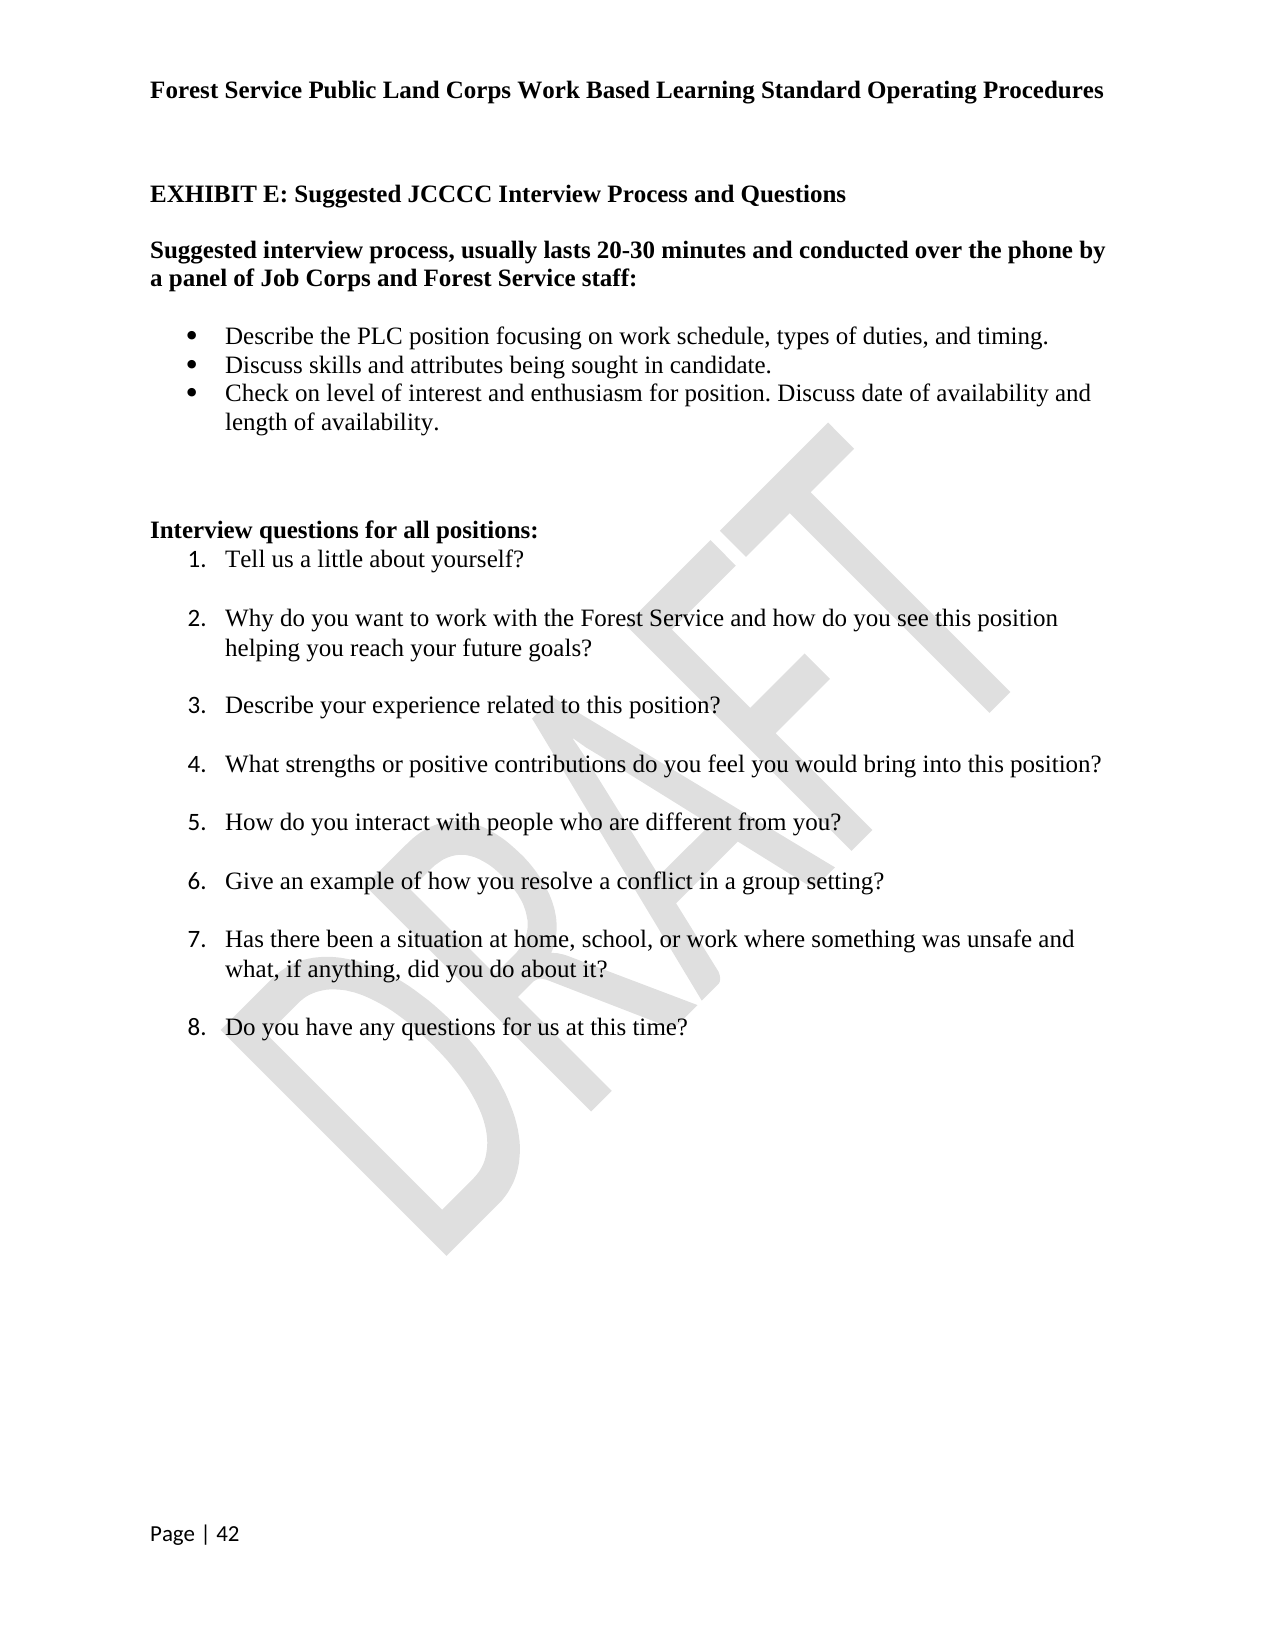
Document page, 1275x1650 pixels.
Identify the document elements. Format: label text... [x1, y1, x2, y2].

list Why do you want to work with the Forest Service and how do you see this position helping you reach your future goals? [187, 602, 1125, 689]
list Tell us a little about yourself? [187, 543, 1125, 602]
list Discuss skills and attributes being sought in candidate. [187, 350, 1125, 378]
list Has there been a situation at home, school, or work where something was unsafe and what, if anything, did you do about it? [187, 923, 1125, 1012]
list Describe your experience related to this position? [187, 689, 1125, 748]
list Give an example of how you resolve a conflict in a group setting? [187, 865, 1125, 923]
list Describe the PLC position focusing on work schedule, types of duties, and timing. [187, 321, 1125, 350]
list Check on level of interest and enthusiasm for position. Discuss date of availability and length of availability. [187, 378, 1125, 436]
subtitle Interview questions for all positions: [150, 515, 1125, 543]
list How do you interact with people who are different from you? [187, 806, 1125, 865]
list What strengths or positive contributions do you feel you would bring into this position? [187, 748, 1125, 806]
subtitle Suggested interview process, usually lasts 20-30 minutes and conducted over the phone by a panel of Job Corps and Forest Service staff: [150, 235, 1125, 321]
text EXHIBIT E: Suggested JCCCC Interview Process and Questions [150, 179, 1125, 207]
list Do you have any questions for us at this time? [187, 1012, 1125, 1042]
